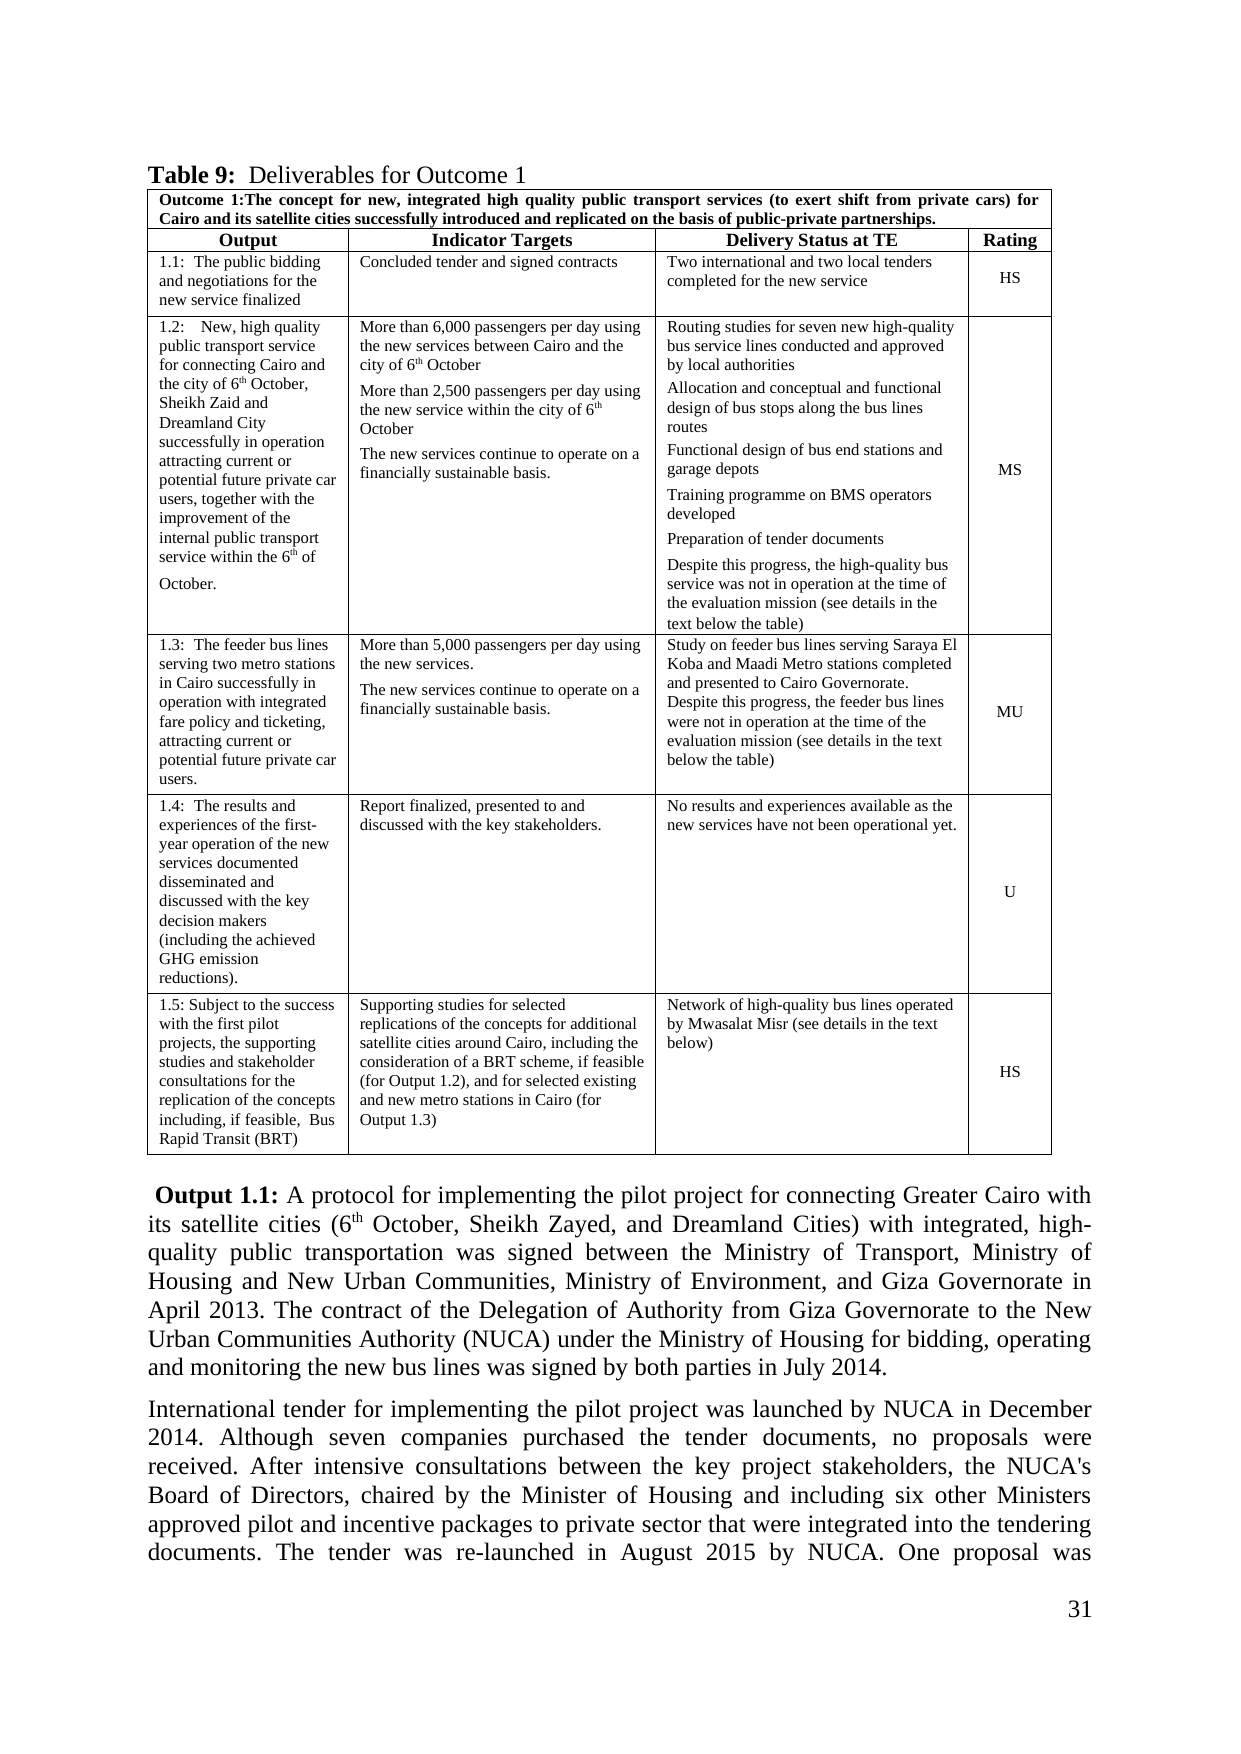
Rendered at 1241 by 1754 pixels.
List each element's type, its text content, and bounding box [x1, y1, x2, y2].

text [148, 1394, 1093, 1566]
table_cell Output [148, 229, 348, 251]
table_cell More than 6,000 passengers per day using the new services between Cairo and the city of 6th October More than 2,500 passengers per day using the new service within the city of 6th October The new services continue to operate on a financially sustainable basis. [349, 317, 655, 634]
text Output 1.1: A protocol for implementing the pilot project for connecting Greater Cairo with its satellite cities (6th October, Sheikh Zayed, and Dreamland Cities) with integrated, high-quality public transportation was signed between the Ministry of Transport, Ministry of Housing and New Urban Communities, Ministry of Environment, and Giza Governorate in April 2013. The contract of the Delegation of Authority from Giza Governorate to the New Urban Communities Authority (NUCA) under the Ministry of Housing for bidding, operating and monitoring the new bus lines was signed by both parties in July 2014. [148, 1180, 1093, 1381]
table_cell No results and experiences available as the new services have not been operational yet. [656, 795, 968, 993]
table_cell 1.3: The feeder bus lines serving two metro stations in Cairo successfully in operation with integrated fare policy and ticketing, attracting current or potential future private car users. [148, 635, 348, 794]
table_cell 1.5: Subject to the success with the first pilot projects, the supporting studies and stakeholder consultations for the replication of the concepts including, if feasible, Bus Rapid Transit (BRT) [148, 994, 348, 1154]
table_header Outcome 1:The concept for new, integrated high quality public transport services (to exert shift from private cars) for Cairo and its satellite cities successfully introduced and replicated on the basis of public-private partnerships. [148, 190, 1051, 228]
table_cell Rating [969, 229, 1051, 251]
text Table 9: Deliverables for Outcome 1 [148, 160, 1093, 189]
table_cell 1.2: New, high quality public transport service for connecting Cairo and the city of 6th October, Sheikh Zaid and Dreamland City successfully in operation attracting current or potential future private car users, together with the improvement of the internal public transport service within the 6th of October. [148, 317, 348, 634]
table_cell Study on feeder bus lines serving Saraya El Koba and Maadi Metro stations completed and presented to Cairo Governorate. Despite this progress, the feeder bus lines were not in operation at the time of the evaluation mission (see details in the text below the table) [656, 635, 968, 794]
table_cell Concluded tender and signed contracts [349, 252, 655, 316]
table_cell Two international and two local tenders completed for the new service [656, 252, 968, 316]
table_cell HS [969, 252, 1051, 316]
table_cell More than 5,000 passengers per day using the new services. The new services continue to operate on a financially sustainable basis. [349, 635, 655, 794]
table_cell MS [969, 317, 1051, 634]
table_cell 1.1: The public bidding and negotiations for the new service finalized [148, 252, 348, 316]
table_cell Indicator Targets [349, 229, 655, 251]
table_cell Supporting studies for selected replications of the concepts for additional satellite cities around Cairo, including the consideration of a BRT scheme, if feasible (for Output 1.2), and for selected existing and new metro stations in Cairo (for Output 1.3) [349, 994, 655, 1154]
table_cell Report finalized, presented to and discussed with the key stakeholders. [349, 795, 655, 993]
table_cell 1.4: The results and experiences of the first-year operation of the new services documented disseminated and discussed with the key decision makers (including the achieved GHG emission reductions). [148, 795, 348, 993]
table_cell Delivery Status at TE [656, 229, 968, 251]
table_cell U [969, 795, 1051, 993]
table_cell Routing studies for seven new high-quality bus service lines conducted and approved by local authorities Allocation and conceptual and functional design of bus stops along the bus lines routes Functional design of bus end stations and garage depots Training programme on BMS operators developed Preparation of tender documents Despite this progress, the high-quality bus service was not in operation at the time of the evaluation mission (see details in the text below the table) [656, 317, 968, 634]
table_cell MU [969, 635, 1051, 794]
table_cell HS [969, 994, 1051, 1154]
table_cell Network of high-quality bus lines operated by Mwasalat Misr (see details in the text below) [656, 994, 968, 1154]
